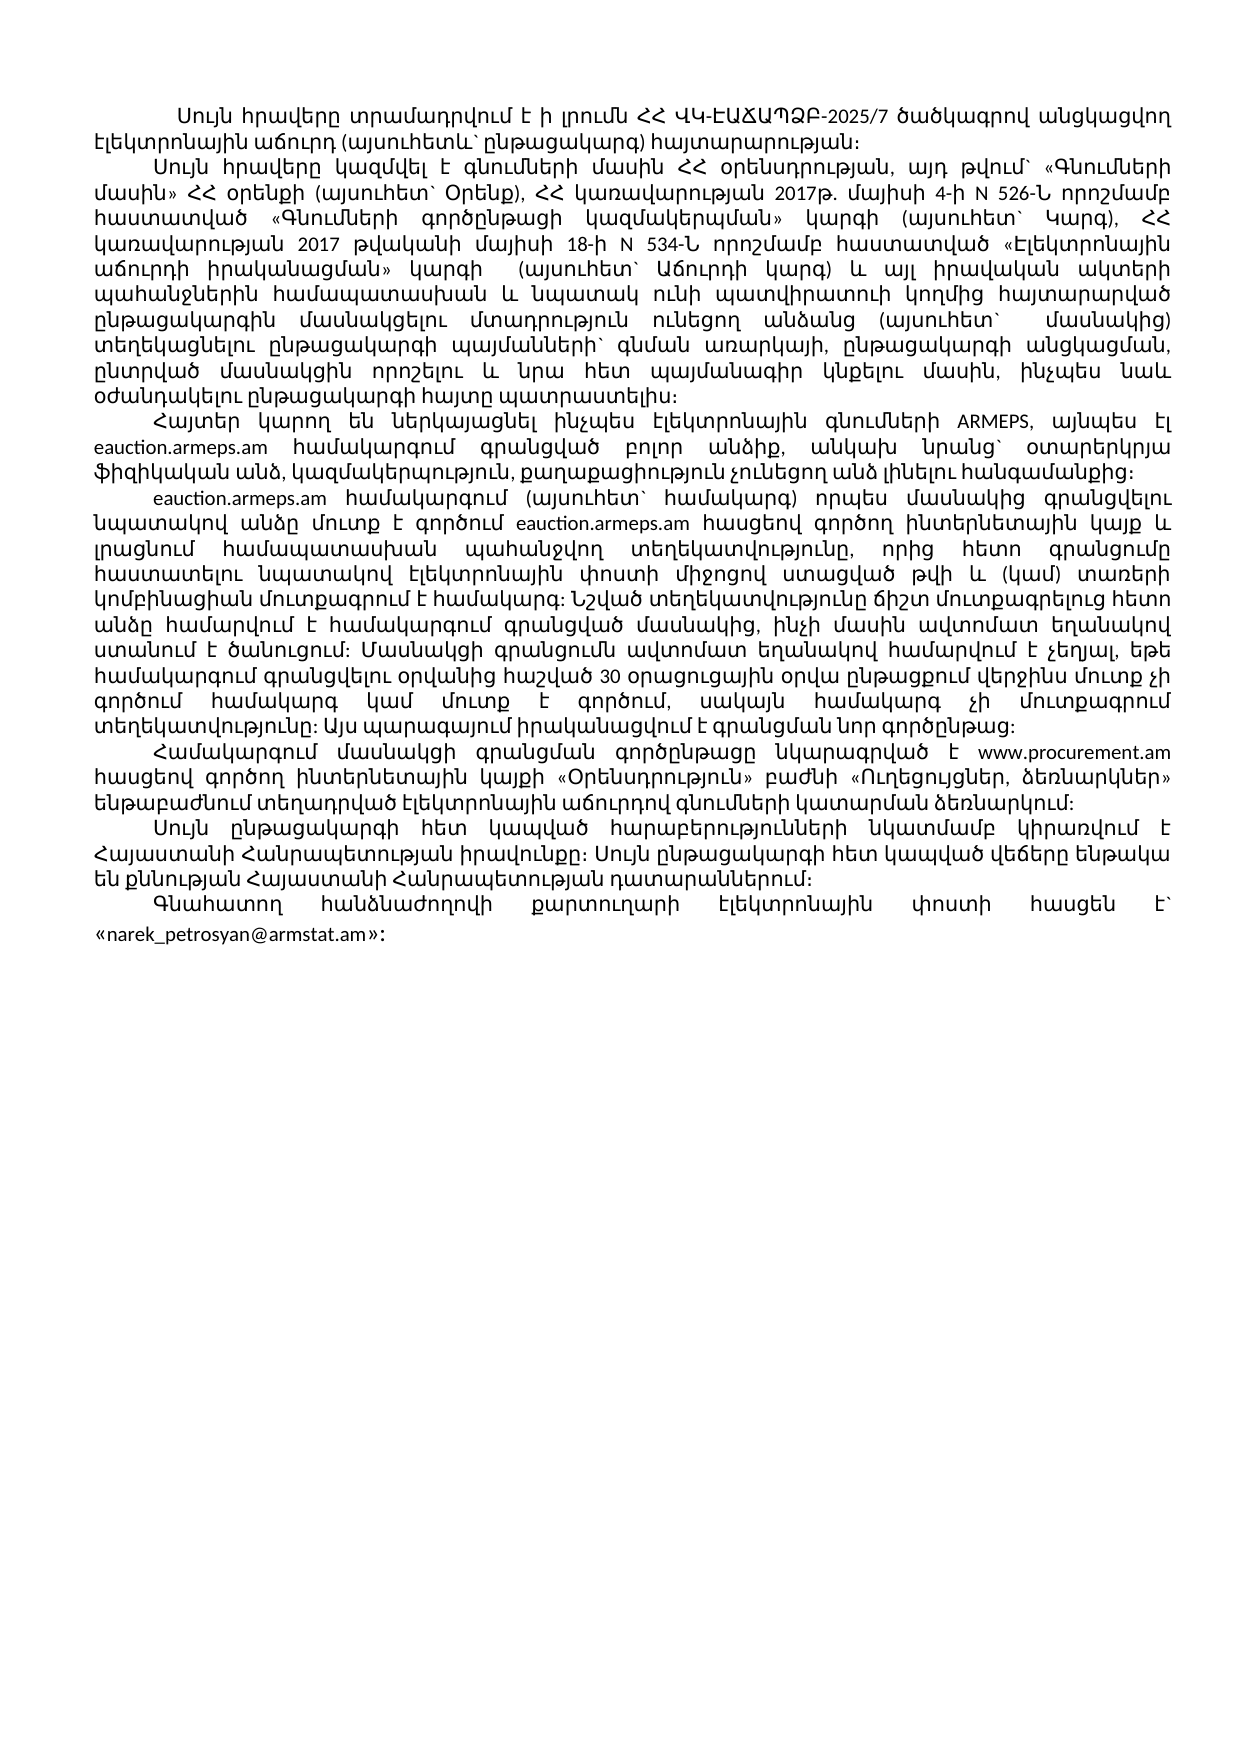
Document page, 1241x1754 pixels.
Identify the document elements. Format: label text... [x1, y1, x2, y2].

text Սույն ընթացակարգի հետ կապված հարաբերությունների նկատմամբ կիրառվում է Հայաստանի Հանրապետության իրավունքը։ Սույն ընթացակարգի հետ կապված վեճերը ենթակա են քննության Հայաստանի Հանրապետության դատարաններում։ [94, 815, 1171, 892]
text Հայտեր կարող են ներկայացնել ինչպես էլեկտրոնային գնումների ARMEPS, այնպես էլ eauction.armeps.am համակարգում գրանցված բոլոր անձիք, անկախ նրանց` օտարերկրյա ֆիզիկական անձ, կազմակերպություն, քաղաքացիություն չունեցող անձ լինելու հանգամանքից։ [94, 409, 1171, 485]
text Գնահատող հանձնաժողովի քարտուղարի էլեկտրոնային փոստի հասցեն է` «narek_petrosyan@armstat.am»: [94, 892, 1171, 948]
text Համակարգում մասնակցի գրանցման գործընթացը նկարագրված է www.procurement.am հասցեով գործող ինտերնետային կայքի «Օրենսդրություն» բաժնի «Ուղեցույցներ, ձեռնարկներ» ենթաբաժնում տեղադրված էլեկտրոնային աճուրդով գնումների կատարման ձեռնարկում: [94, 739, 1171, 815]
text Սույն հրավերը կազմվել է գնումների մասին ՀՀ օրենսդրության, այդ թվում` «Գնումների մասին» ՀՀ օրենքի (այսուհետ` Օրենք), ՀՀ կառավարության 2017թ. մայիսի 4-ի N 526-Ն որոշմամբ հաստատված «Գնումների գործընթացի կազմակերպման» կարգի (այսուհետ` Կարգ), ՀՀ կառավարության 2017 թվականի մայիսի 18-ի N 534-Ն որոշմամբ հաստատված «Էլեկտրոնային աճուրդի իրականացման» կարգի (այսուհետ` Աճուրդի կարգ) և այլ իրավական ակտերի պահանջներին համապատասխան և նպատակ ունի պատվիրատուի կողմից հայտարարված ընթացակարգին մասնակցելու մտադրություն ունեցող անձանց (այսուհետ` մասնակից) տեղեկացնելու ընթացակարգի պայմանների` գնման առարկայի, ընթացակարգի անցկացման, ընտրված մասնակցին որոշելու և նրա հետ պայմանագիր կնքելու մասին, ինչպես նաև օժանդակելու ընթացակարգի հայտը պատրաստելիս։ [94, 154, 1171, 409]
text eauction.armeps.am համակարգում (այսուհետ` համակարգ) որպես մասնակից գրանցվելու նպատակով անձը մուտք է գործում eauction.armeps.am հասցեով գործող ինտերնետային կայք և լրացնում համապատասխան պահանջվող տեղեկատվությունը, որից հետո գրանցումը հաստատելու նպատակով էլեկտրոնային փոստի միջոցով ստացված թվի և (կամ) տառերի կոմբինացիան մուտքագրում է համակարգ: Նշված տեղեկատվությունը ճիշտ մուտքագրելուց հետո անձը համարվում է համակարգում գրանցված մասնակից, ինչի մասին ավտոմատ եղանակով ստանում է ծանուցում: Մասնակցի գրանցումն ավտոմատ եղանակով համարվում է չեղյալ, եթե համակարգում գրանցվելու օրվանից հաշված 30 օրացուցային օրվա ընթացքում վերջինս մուտք չի գործում համակարգ կամ մուտք է գործում, սակայն համակարգ չի մուտքագրում տեղեկատվությունը: Այս պարագայում իրականացվում է գրանցման նոր գործընթաց: [94, 485, 1171, 739]
text Սույն հրավերը տրամադրվում է ի լրումն ՀՀ ՎԿ-ԷԱՃԱՊՁԲ-2025/7 ծածկագրով անցկացվող էլեկտրոնային աճուրդ (այսուհետև` ընթացակարգ) հայտարարության։ [94, 104, 1171, 154]
